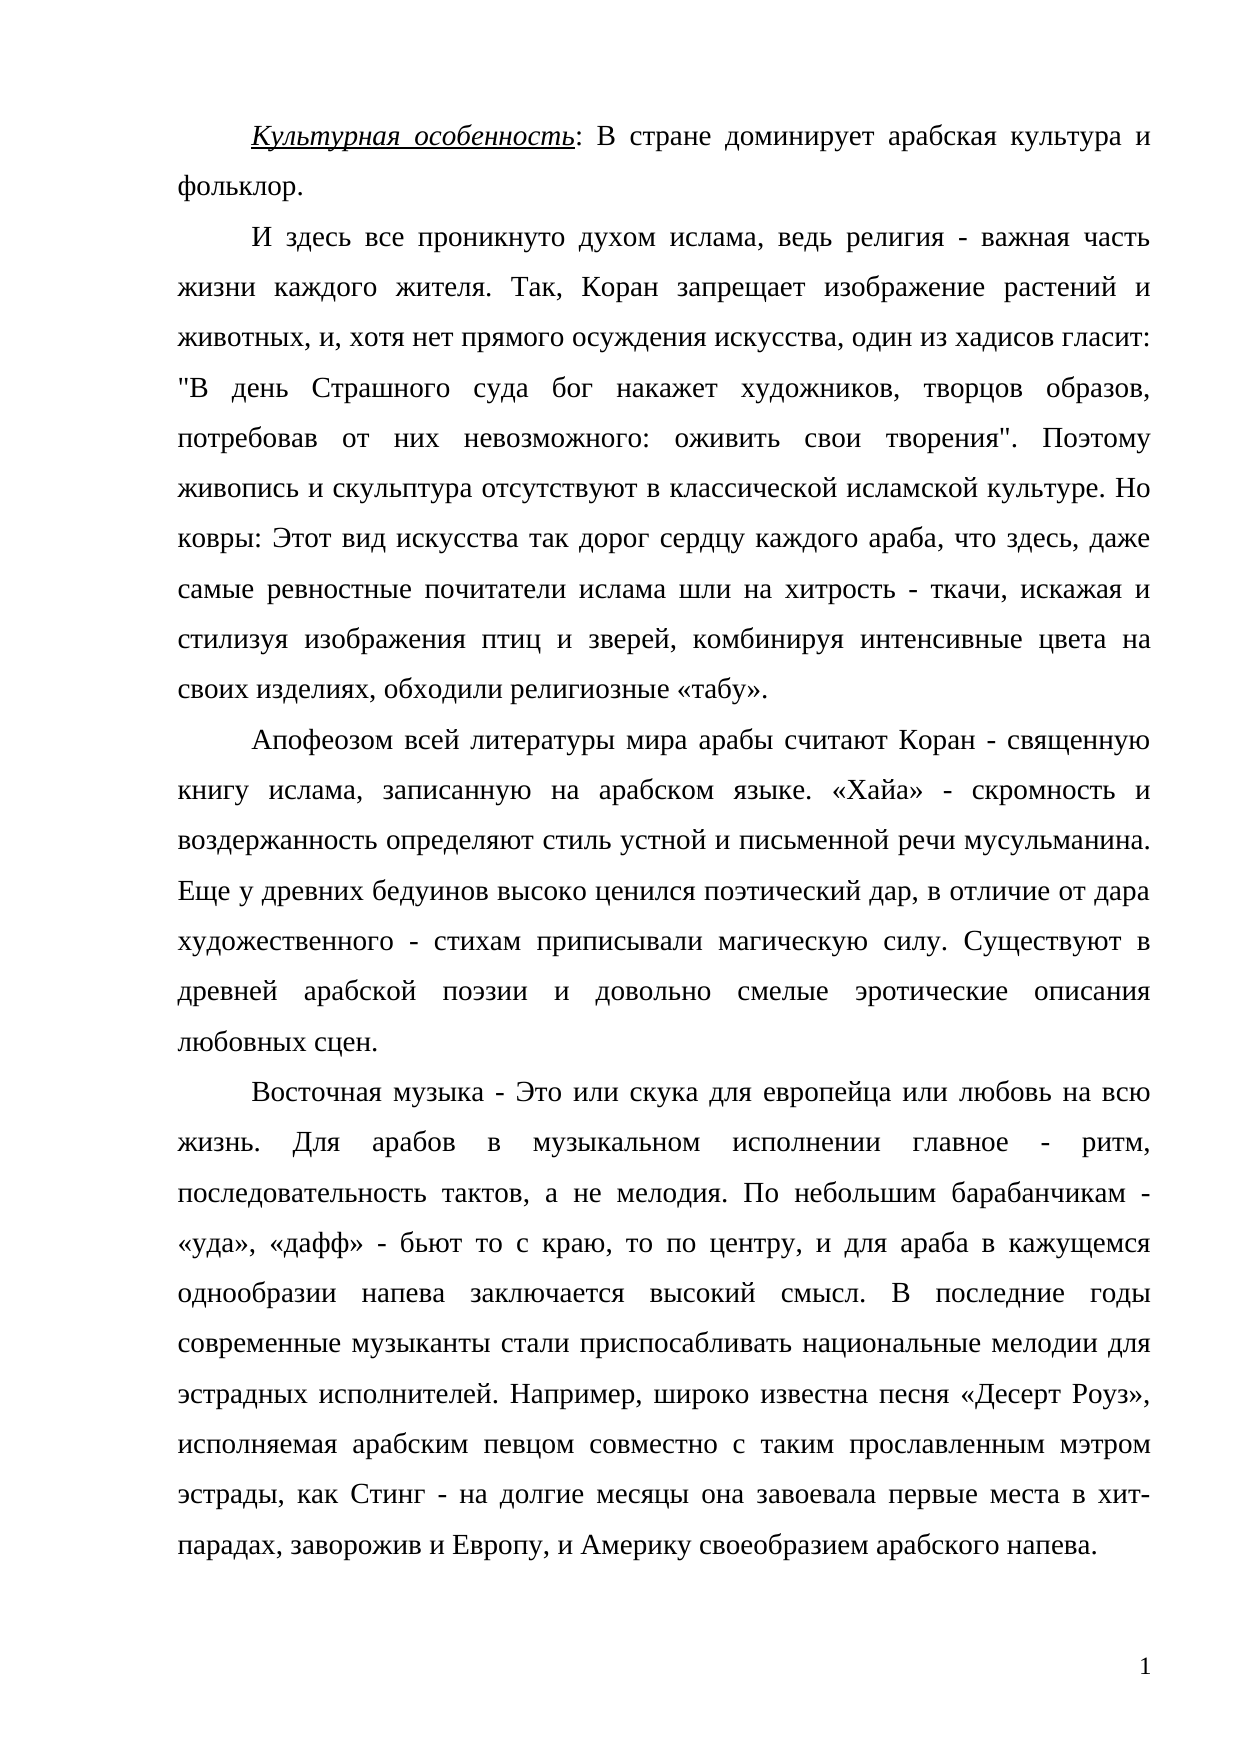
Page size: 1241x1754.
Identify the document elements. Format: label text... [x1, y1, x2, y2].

text Культурная особенность: В стране доминирует арабская культура и фольклор. [177, 118, 1152, 202]
text Восточная музыка - Это или скука для европейца или любовь на всю жизнь. Для арабов в музыкальном исполнении главное - ритм, последовательность тактов, а не мелодия. По небольшим барабанчикам - «уда», «дафф» - бьют то с краю, то по центру, и для араба в кажущемся однообразии напева заключается высокий смысл. В последние годы современные музыканты стали приспосабливать национальные мелодии для эстрадных исполнителей. Например, широко известна песня «Десерт Роуз», исполняемая арабским певцом совместно с таким прославленным мэтром эстрады, как Стинг - на долгие месяцы она завоевала первые места в хит-парадах, заворожив и Европу, и Америку своеобразием арабского напева. [177, 1074, 1152, 1560]
text И здесь все проникнуто духом ислама, ведь религия - важная часть жизни каждого жителя. Так, Коран запрещает изображение растений и животных, и, хотя нет прямого осуждения искусства, один из хадисов гласит: "В день Страшного суда бог накажет художников, творцов образов, потребовав от них невозможного: оживить свои творения". Поэтому живопись и скульптура отсутствуют в классической исламской культуре. Но ковры: Этот вид искусства так дорог сердцу каждого араба, что здесь, даже самые ревностные почитатели ислама шли на хитрость - ткачи, искажая и стилизуя изображения птиц и зверей, комбинируя интенсивные цвета на своих изделиях, обходили религиозные «табу». [177, 219, 1152, 705]
text Апофеозом всей литературы мира арабы считают Коран - священную книгу ислама, записанную на арабском языке. «Хайа» - скромность и воздержанность определяют стиль устной и письменной речи мусульманина. Еще у древних бедуинов высоко ценился поэтический дар, в отличие от дара художественного - стихам приписывали магическую силу. Существуют в древней арабской поэзии и довольно смелые эротические описания любовных сцен. [177, 722, 1152, 1057]
